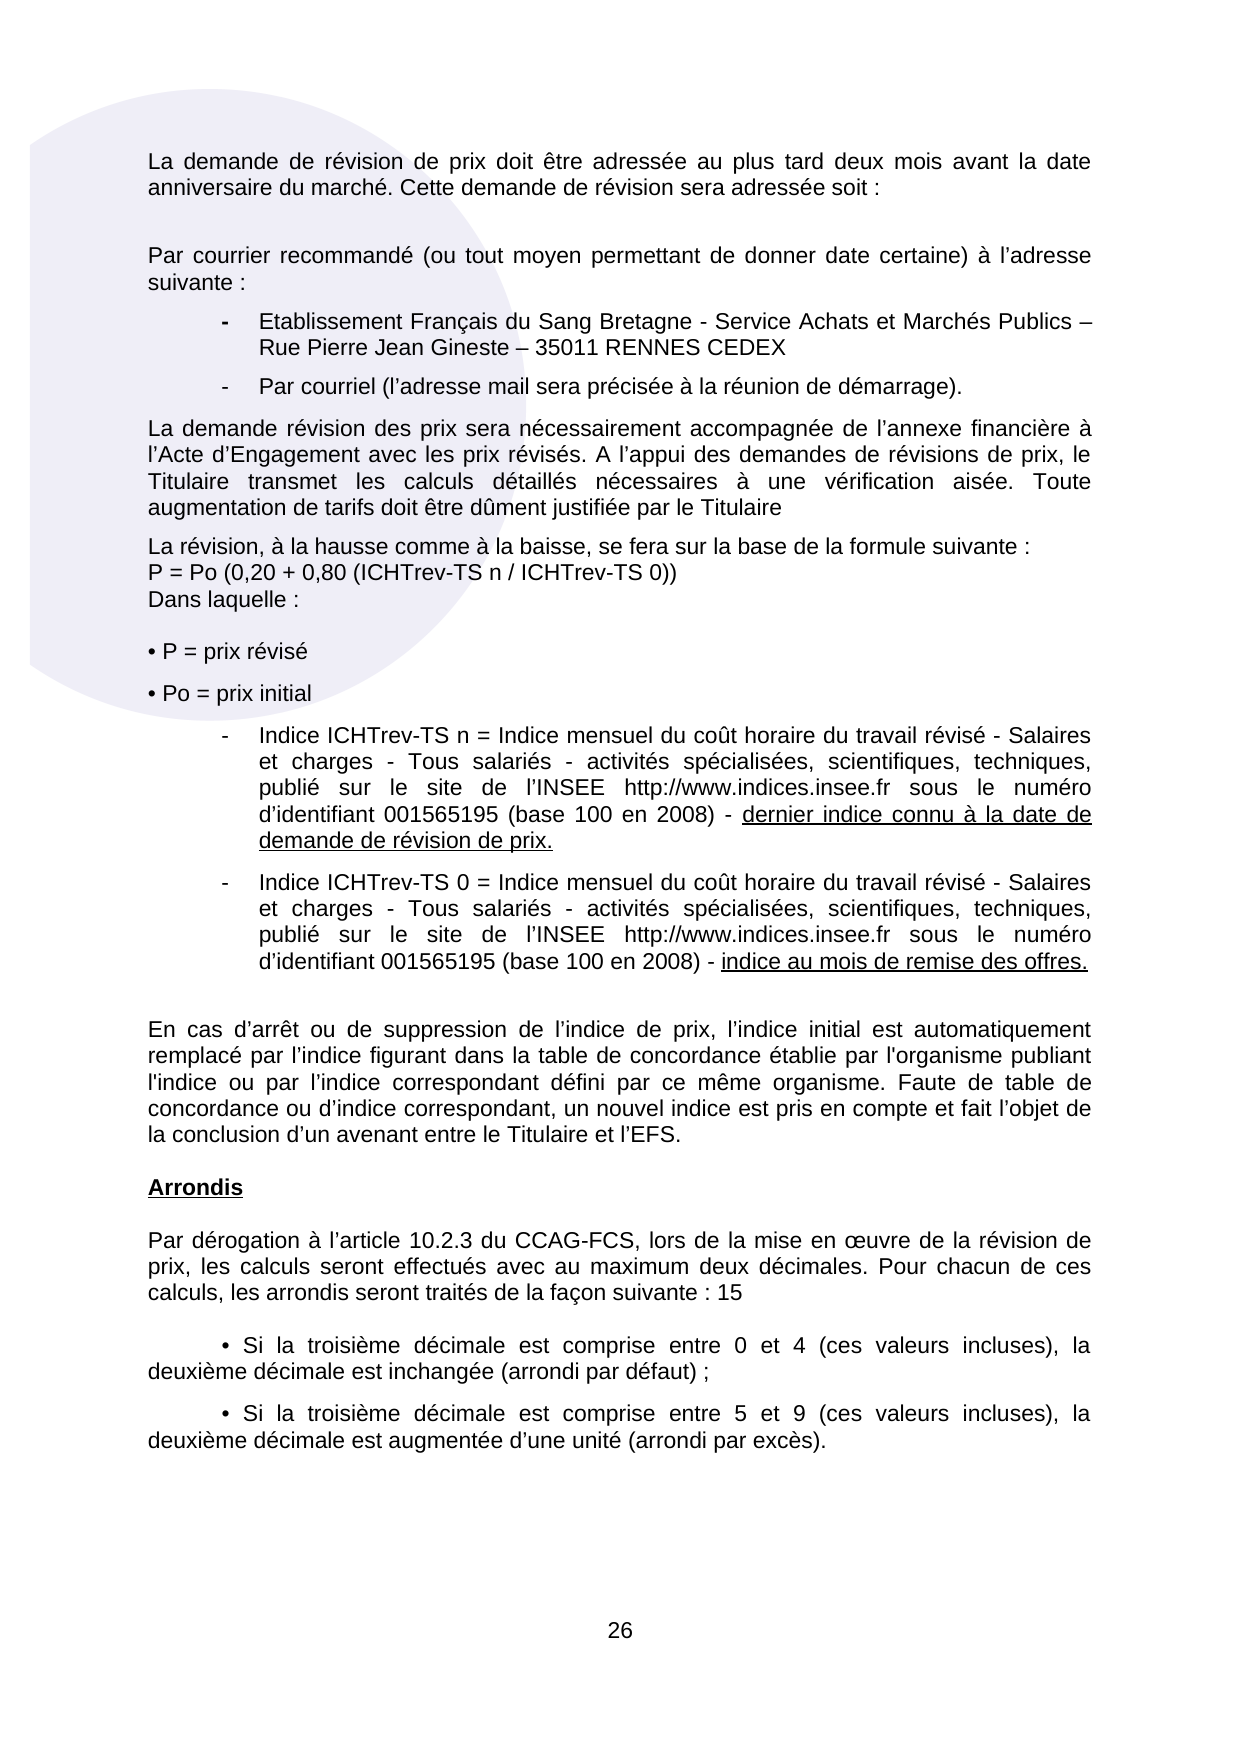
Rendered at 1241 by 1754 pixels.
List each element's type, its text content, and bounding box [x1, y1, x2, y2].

list Par courriel (l’adresse mail sera précisée à la réunion de démarrage). [221, 373, 1093, 399]
picture [29, 59, 532, 768]
list Indice ICHTrev-TS 0 = Indice mensuel du coût horaire du travail révisé - Salaires et charges - Tous salariés - activités spécialisées, scientifiques, techniques, publié sur le site de l’INSEE http://www.indices.insee.fr sous le numéro d’identifiant 001565195 (base 100 en 2008) - indice au mois de remise des offres. [221, 869, 1093, 974]
list Etablissement Français du Sang Bretagne - Service Achats et Marchés Publics –Rue Pierre Jean Gineste – 35011 RENNES CEDEX [221, 308, 1093, 360]
text Dans laquelle : [148, 586, 1093, 612]
text Par dérogation à l’article 10.2.3 du CCAG-FCS, lors de la mise en œuvre de la révision de prix, les calculs seront effectués avec au maximum deux décimales. Pour chacun de ces calculs, les arrondis seront traités de la façon suivante : 15 [148, 1227, 1093, 1306]
text La demande révision des prix sera nécessairement accompagnée de l’annexe financière à l’Acte d’Engagement avec les prix révisés. A l’appui des demandes de révisions de prix, le Titulaire transmet les calculs détaillés nécessaires à une vérification aisée. Toute augmentation de tarifs doit être dûment justifiée par le Titulaire [148, 415, 1093, 520]
text • Si la troisième décimale est comprise entre 0 et 4 (ces valeurs incluses), la deuxième décimale est inchangée (arrondi par défaut) ; [148, 1332, 1093, 1385]
text P = Po (0,20 + 0,80 (ICHTrev-TS n / ICHTrev-TS 0)) [148, 559, 1093, 586]
list Indice ICHTrev-TS n = Indice mensuel du coût horaire du travail révisé - Salaires et charges - Tous salariés - activités spécialisées, scientifiques, techniques, publié sur le site de l’INSEE http://www.indices.insee.fr sous le numéro d’identifiant 001565195 (base 100 en 2008) - dernier indice connu à la date de demande de révision de prix. [221, 722, 1093, 853]
text Par courrier recommandé (ou tout moyen permettant de donner date certaine) à l’adresse suivante : [148, 242, 1093, 295]
text Arrondis [148, 1174, 1093, 1200]
text • P = prix révisé [148, 638, 1093, 664]
text • Si la troisième décimale est comprise entre 5 et 9 (ces valeurs incluses), la deuxième décimale est augmentée d’une unité (arrondi par excès). [148, 1400, 1093, 1453]
text • Po = prix initial [148, 680, 1093, 706]
text En cas d’arrêt ou de suppression de l’indice de prix, l’indice initial est automatiquement remplacé par l’indice figurant dans la table de concordance établie par l'organisme publiant l'indice ou par l’indice correspondant défini par ce même organisme. Faute de table de concordance ou d’indice correspondant, un nouvel indice est pris en compte et fait l’objet de la conclusion d’un avenant entre le Titulaire et l’EFS. [148, 1016, 1093, 1147]
text La demande de révision de prix doit être adressée au plus tard deux mois avant la date anniversaire du marché. Cette demande de révision sera adressée soit : [148, 148, 1093, 200]
text La révision, à la hausse comme à la baisse, se fera sur la base de la formule suivante : [148, 533, 1093, 559]
